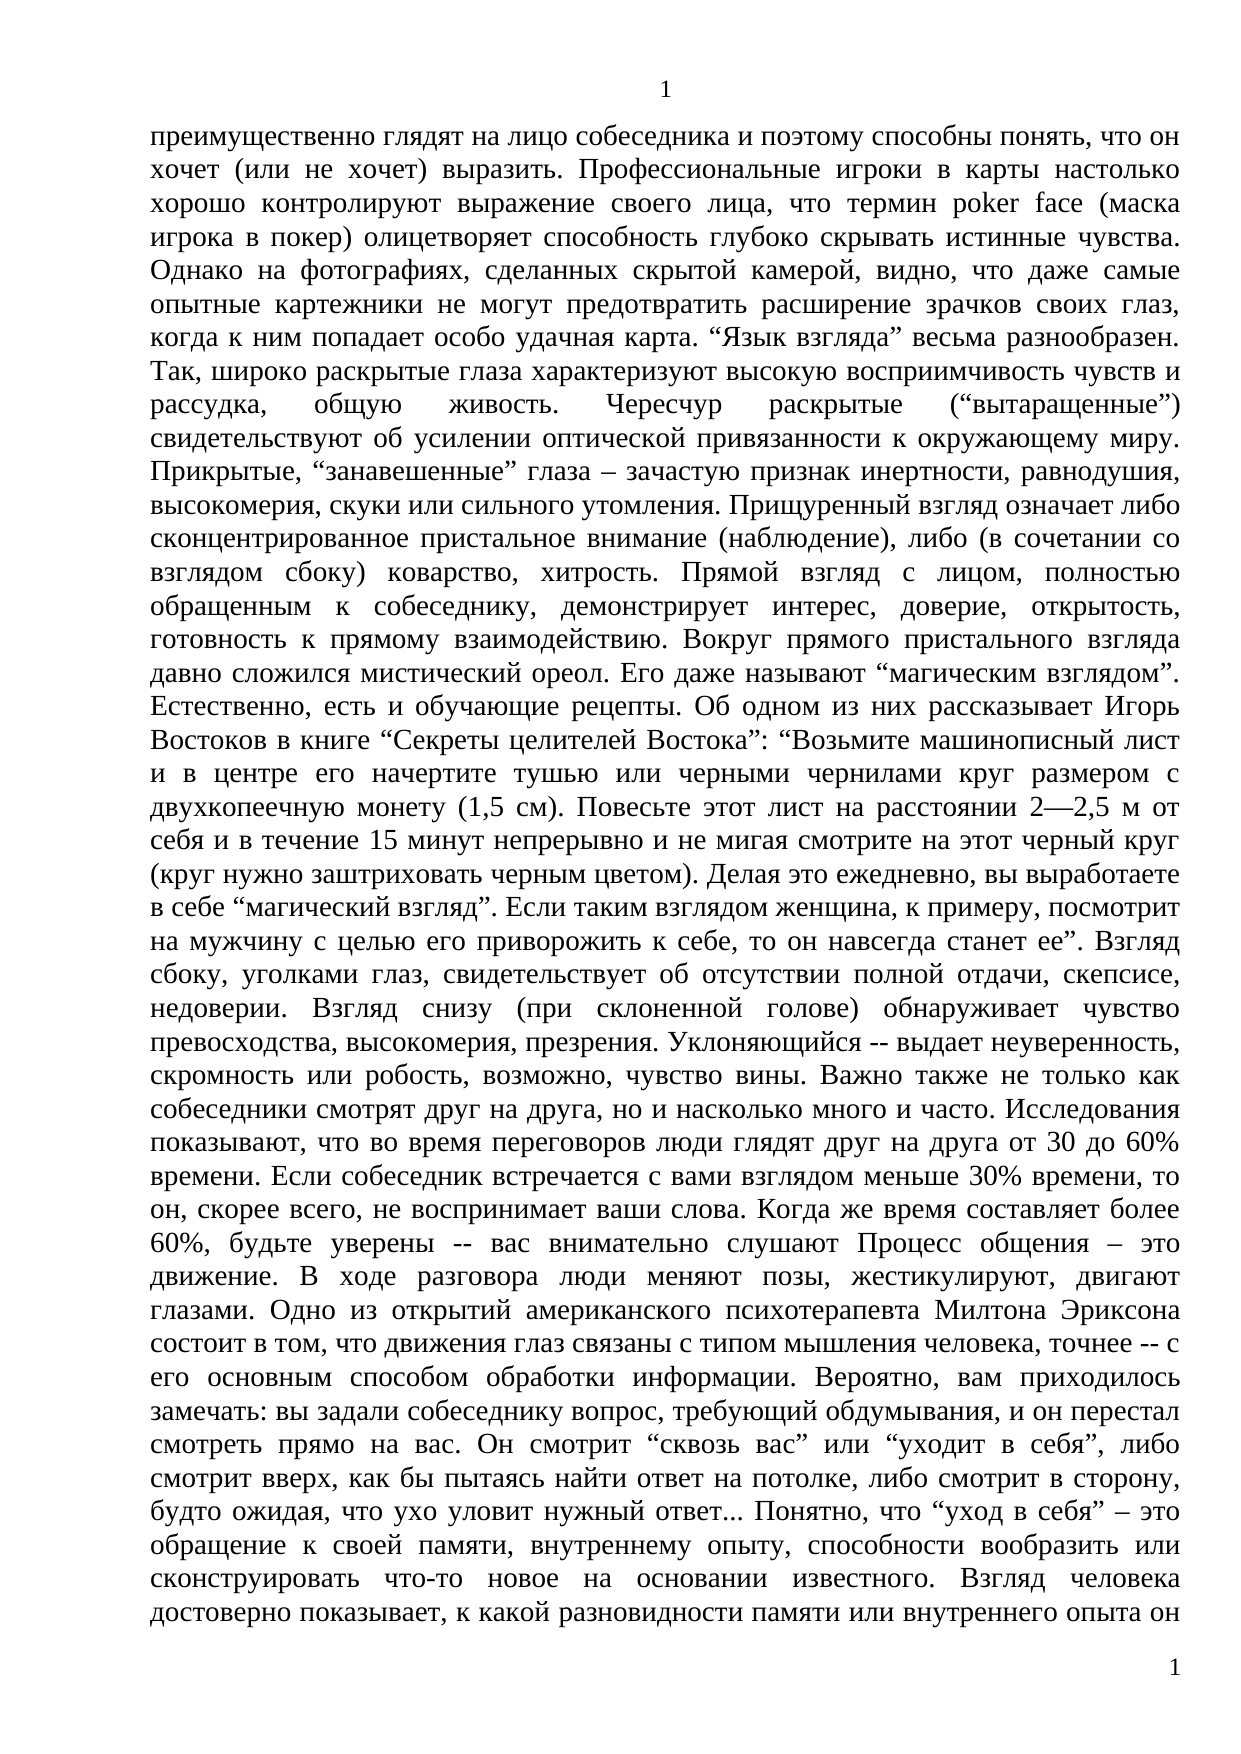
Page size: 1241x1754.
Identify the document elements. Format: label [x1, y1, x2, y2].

text [150, 118, 1181, 1627]
